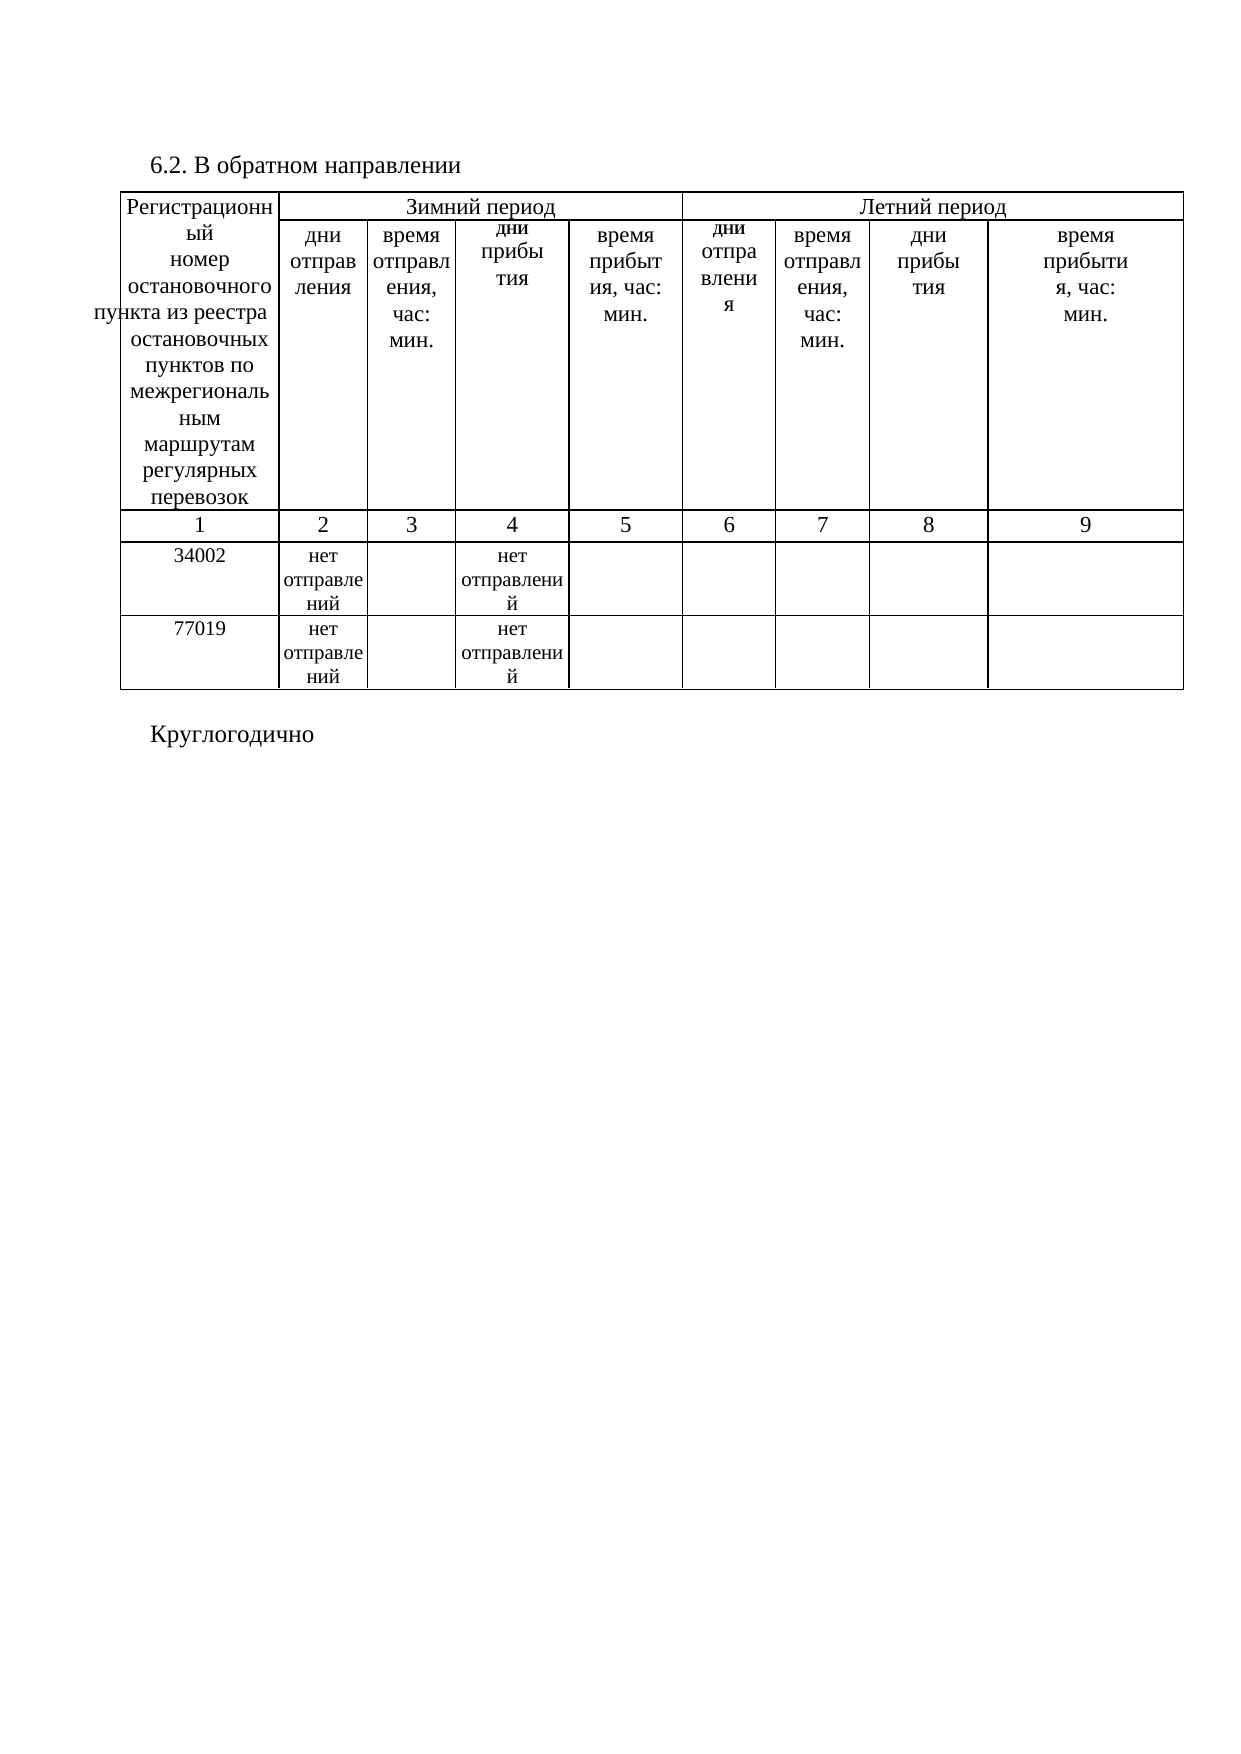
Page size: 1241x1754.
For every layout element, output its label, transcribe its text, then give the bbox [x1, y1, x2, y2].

table_cell 7 [776, 511, 869, 541]
table_cell ДНИ прибы тия [456, 221, 568, 509]
table_cell дни прибы тия [870, 221, 987, 509]
table_cell 3 [368, 511, 455, 541]
table_cell 4 [456, 511, 568, 541]
table_cell 77019 [121, 616, 278, 688]
table_cell [870, 543, 987, 615]
table_cell 5 [570, 511, 682, 541]
table_cell время прибыти я, час: мин. [989, 221, 1183, 509]
table_cell 34002 [121, 543, 278, 615]
table_cell [570, 616, 682, 688]
table_cell нет отправлений [280, 543, 367, 615]
table_cell нет отправлений [280, 616, 367, 688]
table_cell [683, 543, 775, 615]
table_cell [776, 543, 869, 615]
table_header Летний период [683, 193, 1183, 219]
table_cell [776, 616, 869, 688]
table_cell [368, 616, 455, 688]
text Круглогодично [150, 719, 1090, 747]
table_cell [870, 616, 987, 688]
table_cell 9 [989, 511, 1183, 541]
table_cell ДНИ отпра влени я [683, 221, 775, 509]
table_cell время отправл ения, час: мин. [776, 221, 869, 509]
table_cell [683, 616, 775, 688]
table_header Зимний период [280, 193, 682, 219]
table_cell время отправл ения, час: мин. [368, 221, 455, 509]
table_cell [989, 543, 1183, 615]
text 6.2. В обратном направлении [150, 150, 1090, 179]
table_cell [368, 543, 455, 615]
table_cell [989, 616, 1183, 688]
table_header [121, 193, 278, 509]
table_cell нет отправлений [456, 616, 568, 688]
table_cell 2 [280, 511, 367, 541]
table_cell 6 [683, 511, 775, 541]
table_cell 1 [121, 511, 278, 541]
table_cell нет отправлений [456, 543, 568, 615]
table_cell время прибыт ия, час: мин. [570, 221, 682, 509]
table_cell [570, 543, 682, 615]
table_cell 8 [870, 511, 987, 541]
table_cell дни отправ ления [280, 221, 367, 509]
